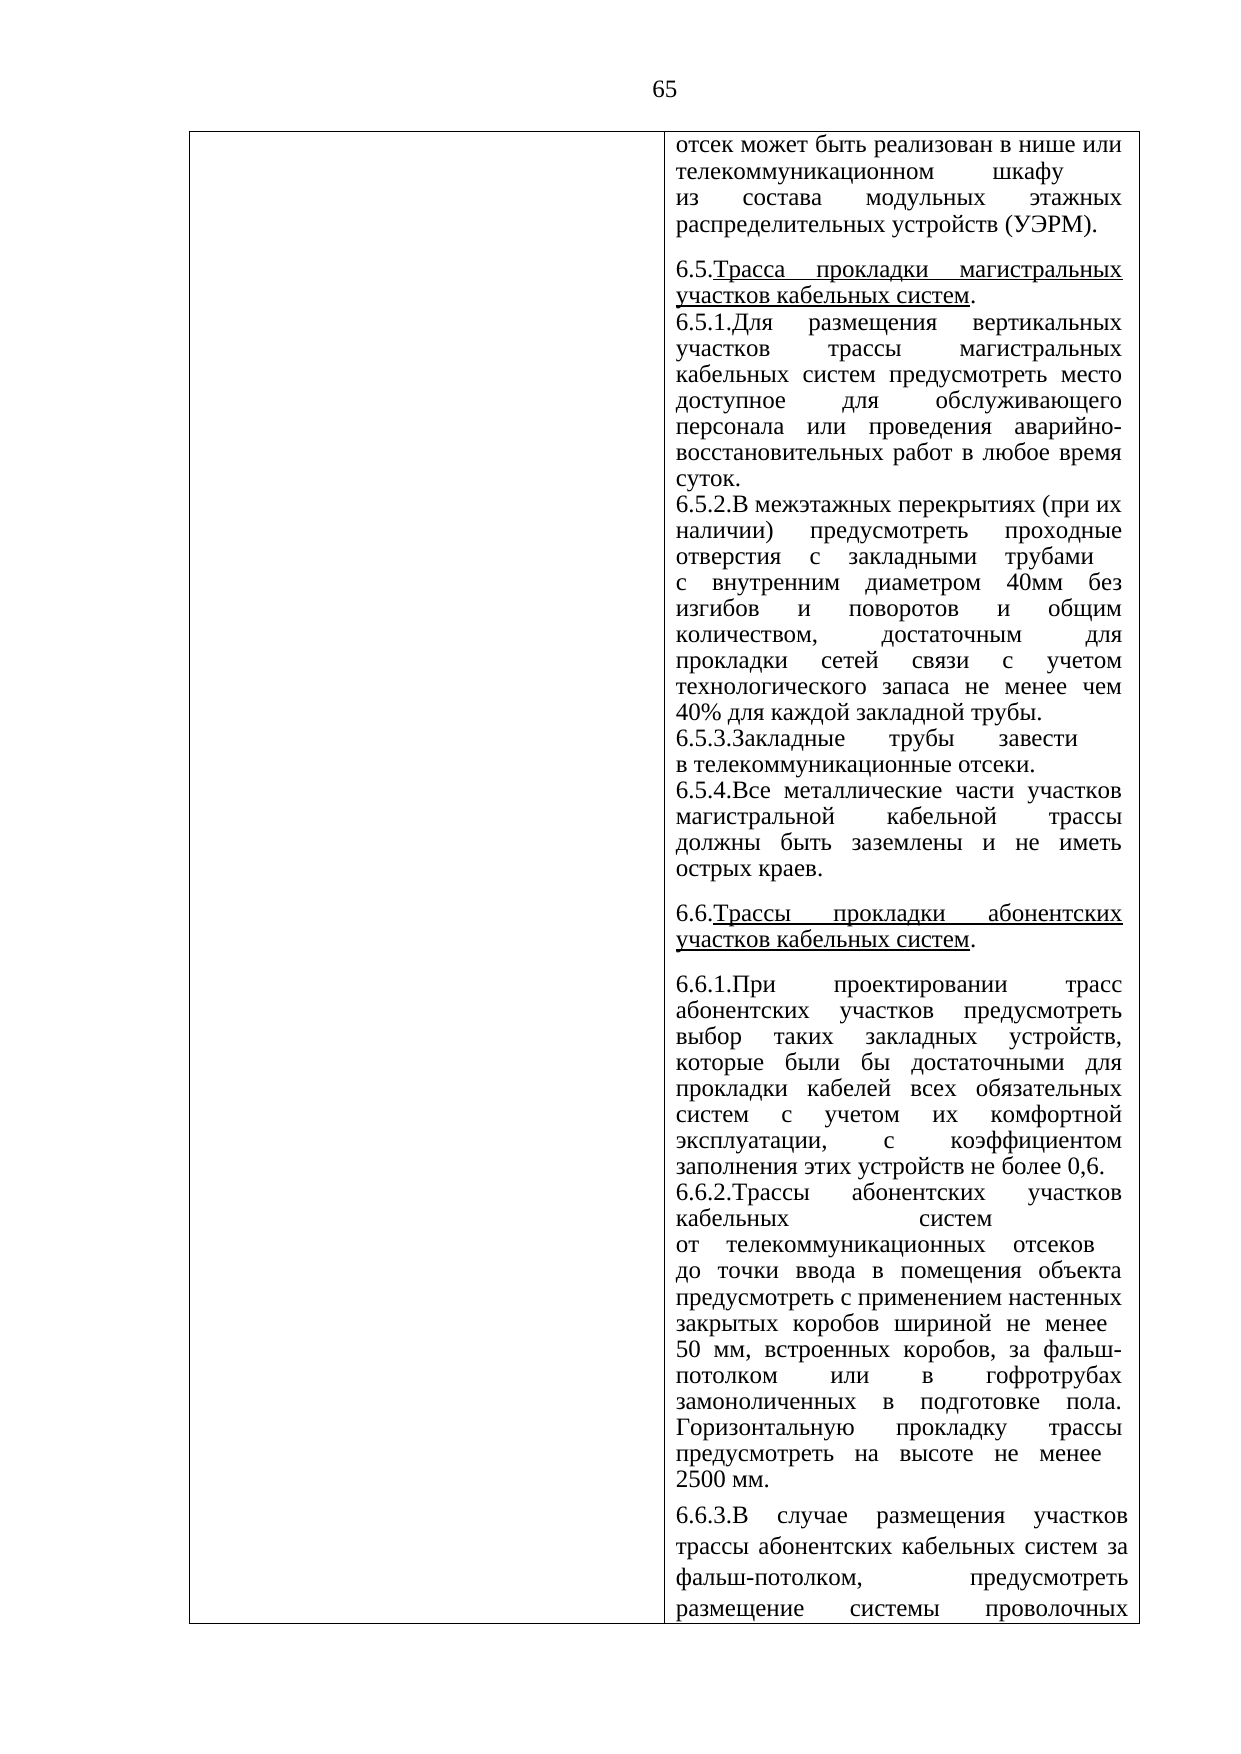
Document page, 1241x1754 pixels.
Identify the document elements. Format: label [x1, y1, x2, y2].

table_cell [190, 132, 664, 1623]
table_cell [665, 132, 1139, 1623]
